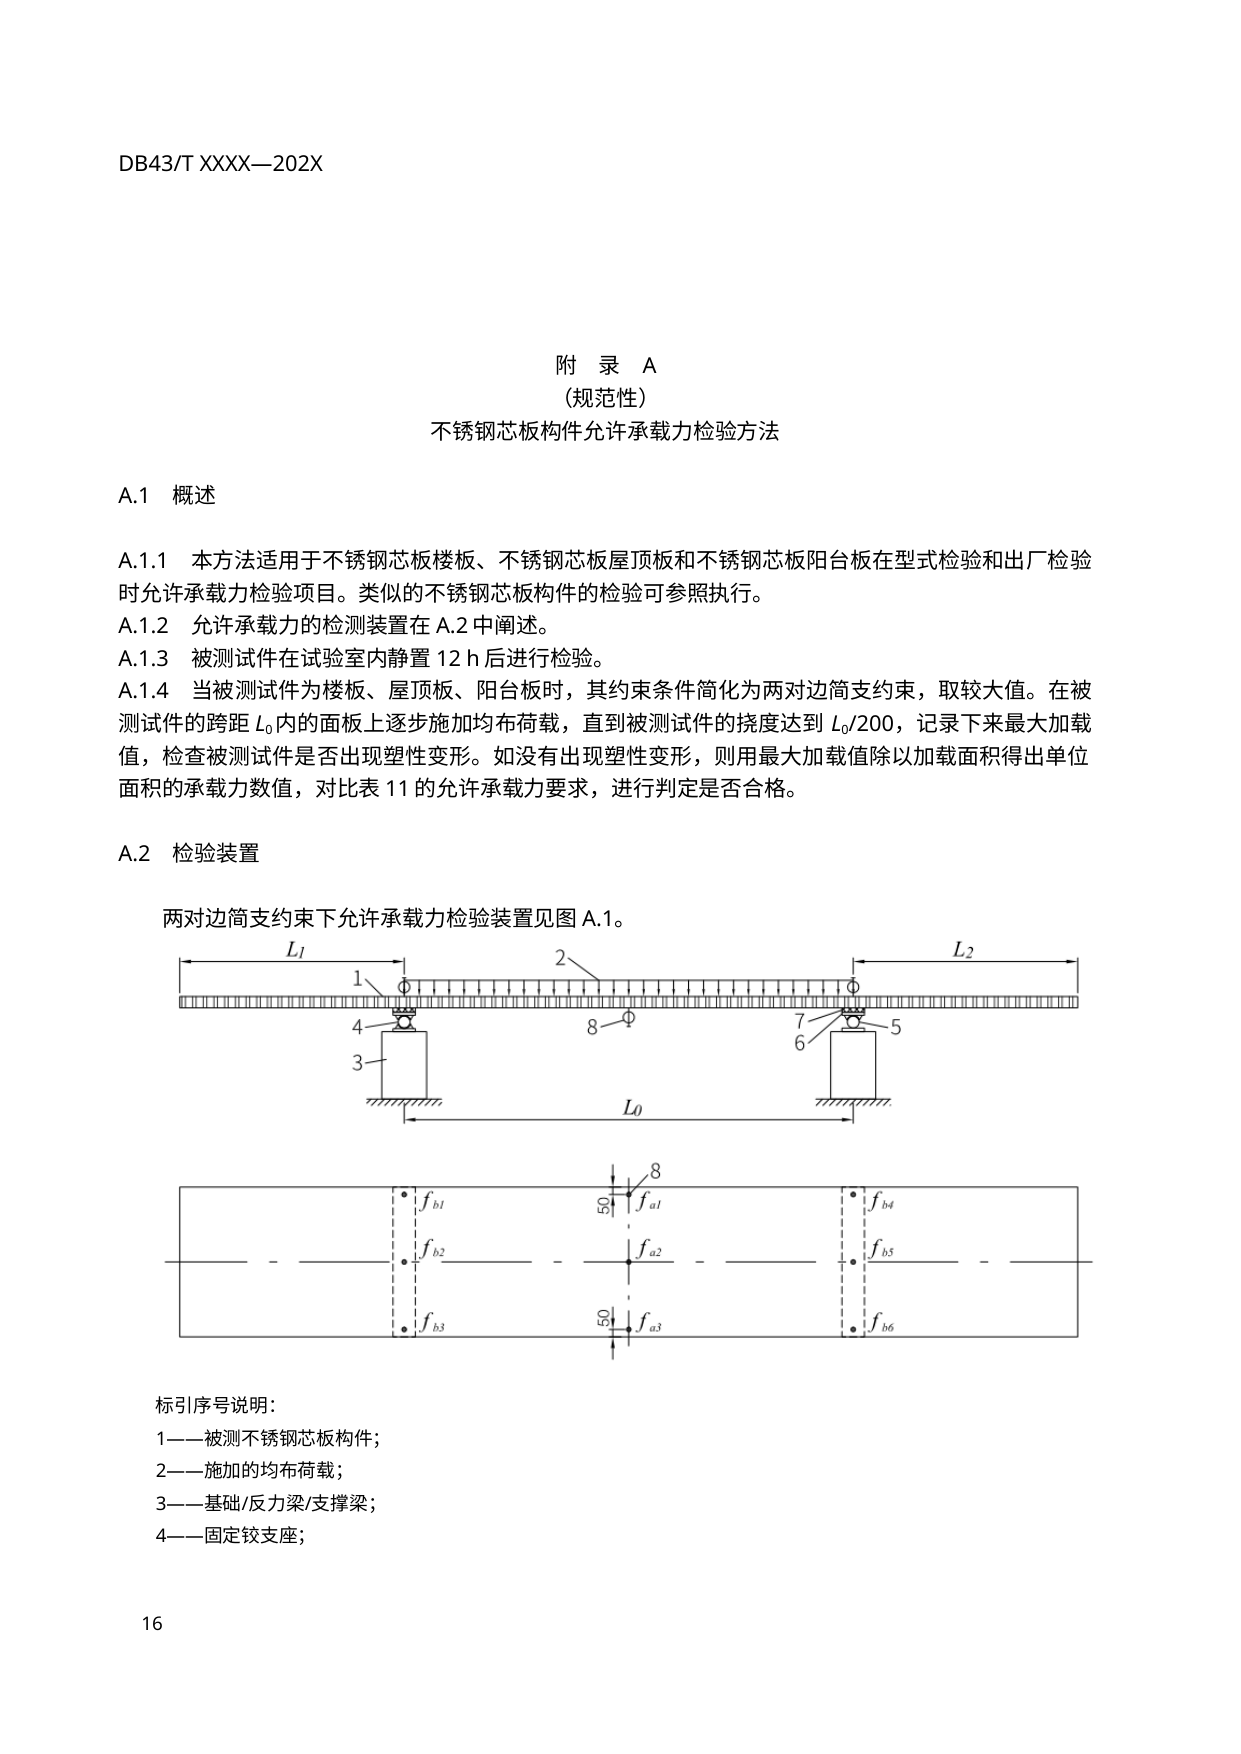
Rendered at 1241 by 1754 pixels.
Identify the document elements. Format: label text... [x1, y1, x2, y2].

text 概述 [118, 478, 1093, 511]
text 当被测试件为楼板、屋顶板、阳台板时，其约束条件简化为两对边简支约束，取较大值。在被测试件的跨距L0内的面板上逐步施加均布荷载，直到被测试件的挠度达到L0/200，记录下来最大加载值，检查被测试件是否出现塑性变形。如没有出现塑性变形，则用最大加载值除以加载面积得出单位面积的承载力数值，对比表11的允许承载力要求，进行判定是否合格。 [118, 673, 1093, 803]
text 4——固定铰支座； [118, 1518, 1093, 1551]
text 标引序号说明： [118, 1388, 1093, 1421]
text 被测试件在试验室内静置12 h后进行检验。 [118, 641, 1093, 673]
text 两对边简支约束下允许承载力检验装置见图A.1。 [118, 901, 1093, 933]
text 检验装置 [118, 836, 1093, 868]
text 本方法适用于不锈钢芯板楼板、不锈钢芯板屋顶板和不锈钢芯板阳台板在型式检验和出厂检验时允许承载力检验项目。类似的不锈钢芯板构件的检验可参照执行。 [118, 543, 1093, 608]
text 允许承载力的检测装置在A.2中阐述。 [118, 608, 1093, 641]
text （规范性） 不锈钢芯板构件允许承载力检验方法 [118, 348, 1093, 446]
text 3——基础/反力梁/支撑梁； [118, 1486, 1093, 1518]
text 1——被测不锈钢芯板构件； [118, 1421, 1093, 1453]
text 2——施加的均布荷载； [118, 1453, 1093, 1486]
picture [161, 933, 1100, 1366]
